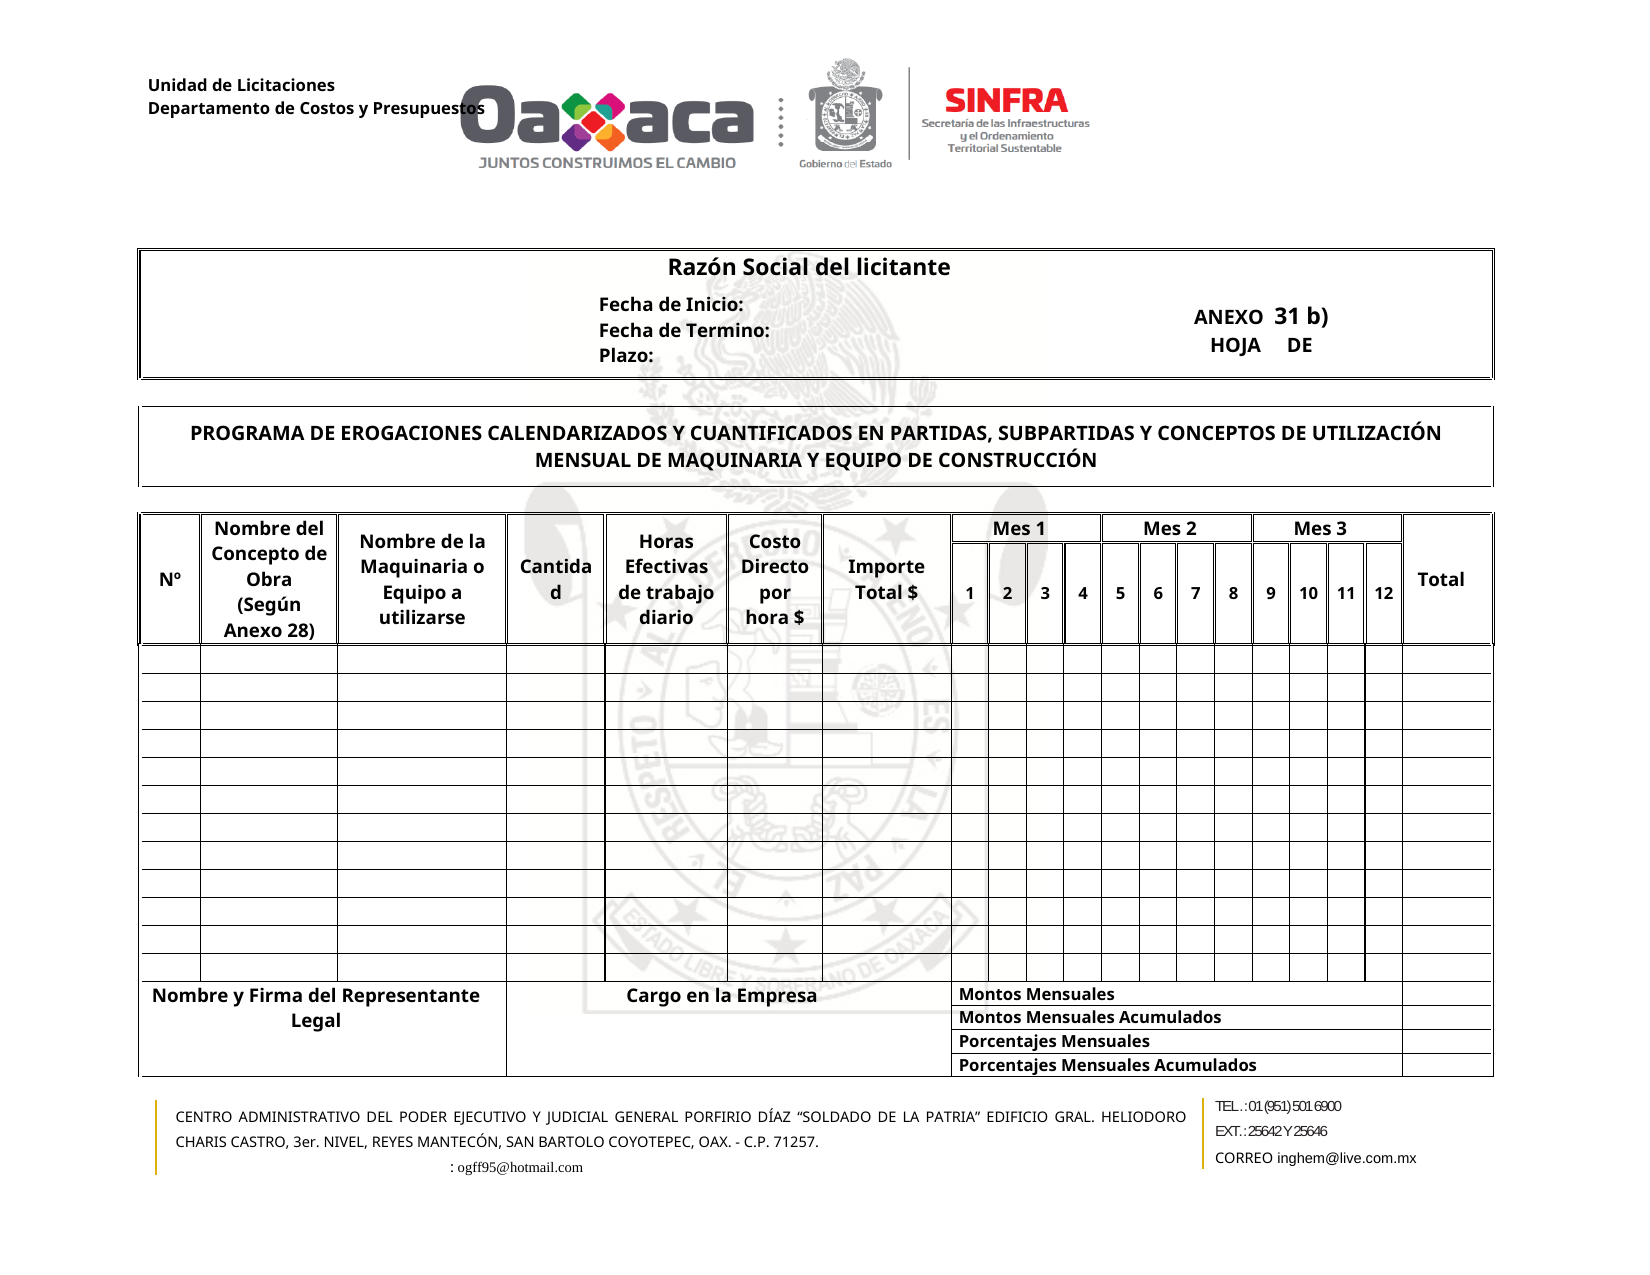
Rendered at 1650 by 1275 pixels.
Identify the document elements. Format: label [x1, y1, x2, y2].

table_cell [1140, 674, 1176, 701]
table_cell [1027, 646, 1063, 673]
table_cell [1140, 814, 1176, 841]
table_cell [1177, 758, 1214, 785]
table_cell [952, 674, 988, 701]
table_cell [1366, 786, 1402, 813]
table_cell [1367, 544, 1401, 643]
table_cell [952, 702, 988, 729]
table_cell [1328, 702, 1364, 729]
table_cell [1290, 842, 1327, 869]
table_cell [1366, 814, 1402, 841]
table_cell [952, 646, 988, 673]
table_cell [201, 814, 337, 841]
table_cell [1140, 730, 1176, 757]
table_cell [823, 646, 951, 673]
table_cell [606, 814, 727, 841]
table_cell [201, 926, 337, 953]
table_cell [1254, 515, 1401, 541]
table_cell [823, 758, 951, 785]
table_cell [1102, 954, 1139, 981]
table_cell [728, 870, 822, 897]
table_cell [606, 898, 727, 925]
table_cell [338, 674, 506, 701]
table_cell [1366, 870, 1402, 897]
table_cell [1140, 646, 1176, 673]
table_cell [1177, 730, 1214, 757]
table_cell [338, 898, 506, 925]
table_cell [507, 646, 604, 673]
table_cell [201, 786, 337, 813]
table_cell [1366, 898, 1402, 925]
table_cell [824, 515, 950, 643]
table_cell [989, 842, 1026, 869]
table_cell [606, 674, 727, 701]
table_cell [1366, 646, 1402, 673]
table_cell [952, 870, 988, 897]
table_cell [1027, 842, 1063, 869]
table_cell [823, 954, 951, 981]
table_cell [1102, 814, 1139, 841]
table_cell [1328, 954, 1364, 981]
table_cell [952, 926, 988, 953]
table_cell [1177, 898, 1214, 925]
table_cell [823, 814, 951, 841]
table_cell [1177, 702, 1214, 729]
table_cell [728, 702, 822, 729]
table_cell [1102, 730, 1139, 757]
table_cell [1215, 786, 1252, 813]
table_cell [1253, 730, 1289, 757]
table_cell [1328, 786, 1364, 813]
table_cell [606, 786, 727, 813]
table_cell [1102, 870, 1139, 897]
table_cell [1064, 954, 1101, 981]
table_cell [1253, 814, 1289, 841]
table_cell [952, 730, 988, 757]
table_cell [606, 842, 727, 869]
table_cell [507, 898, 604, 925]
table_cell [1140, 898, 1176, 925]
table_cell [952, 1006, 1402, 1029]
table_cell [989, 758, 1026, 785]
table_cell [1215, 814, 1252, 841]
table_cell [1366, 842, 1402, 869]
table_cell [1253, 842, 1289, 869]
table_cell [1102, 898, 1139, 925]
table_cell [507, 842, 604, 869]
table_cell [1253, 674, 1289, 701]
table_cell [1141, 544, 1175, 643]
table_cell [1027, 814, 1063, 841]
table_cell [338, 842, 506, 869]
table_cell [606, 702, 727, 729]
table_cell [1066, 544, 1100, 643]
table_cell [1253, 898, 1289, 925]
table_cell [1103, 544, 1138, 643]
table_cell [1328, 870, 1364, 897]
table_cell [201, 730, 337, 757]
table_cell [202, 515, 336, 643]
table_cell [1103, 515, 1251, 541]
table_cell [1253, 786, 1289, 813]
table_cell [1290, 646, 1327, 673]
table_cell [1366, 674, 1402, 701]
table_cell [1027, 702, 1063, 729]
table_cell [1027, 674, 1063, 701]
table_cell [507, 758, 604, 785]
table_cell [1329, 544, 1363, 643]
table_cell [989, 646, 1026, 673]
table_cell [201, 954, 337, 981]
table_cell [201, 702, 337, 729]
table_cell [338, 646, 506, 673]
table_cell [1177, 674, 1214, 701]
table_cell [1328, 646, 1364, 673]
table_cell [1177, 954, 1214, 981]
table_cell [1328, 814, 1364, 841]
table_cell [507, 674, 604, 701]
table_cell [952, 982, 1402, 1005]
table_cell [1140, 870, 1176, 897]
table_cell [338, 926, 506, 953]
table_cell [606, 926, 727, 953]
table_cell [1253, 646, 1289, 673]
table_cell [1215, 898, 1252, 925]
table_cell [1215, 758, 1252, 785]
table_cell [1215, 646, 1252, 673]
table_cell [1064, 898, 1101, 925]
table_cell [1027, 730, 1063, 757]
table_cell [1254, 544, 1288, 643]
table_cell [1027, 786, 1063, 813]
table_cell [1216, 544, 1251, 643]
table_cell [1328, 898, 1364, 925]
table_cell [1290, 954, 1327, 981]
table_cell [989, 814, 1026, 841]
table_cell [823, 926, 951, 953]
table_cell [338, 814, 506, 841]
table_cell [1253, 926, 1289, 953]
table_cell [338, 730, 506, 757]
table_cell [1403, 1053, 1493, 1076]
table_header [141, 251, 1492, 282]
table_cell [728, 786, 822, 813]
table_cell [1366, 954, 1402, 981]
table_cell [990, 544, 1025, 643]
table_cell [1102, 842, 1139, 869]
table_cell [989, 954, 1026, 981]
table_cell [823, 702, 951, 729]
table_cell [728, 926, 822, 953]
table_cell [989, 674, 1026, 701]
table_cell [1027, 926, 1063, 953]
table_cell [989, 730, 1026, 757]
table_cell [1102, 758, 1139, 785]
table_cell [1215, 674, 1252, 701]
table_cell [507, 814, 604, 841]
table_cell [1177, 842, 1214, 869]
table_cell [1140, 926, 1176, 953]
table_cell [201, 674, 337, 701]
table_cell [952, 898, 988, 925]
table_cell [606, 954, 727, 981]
picture [420, 49, 1122, 178]
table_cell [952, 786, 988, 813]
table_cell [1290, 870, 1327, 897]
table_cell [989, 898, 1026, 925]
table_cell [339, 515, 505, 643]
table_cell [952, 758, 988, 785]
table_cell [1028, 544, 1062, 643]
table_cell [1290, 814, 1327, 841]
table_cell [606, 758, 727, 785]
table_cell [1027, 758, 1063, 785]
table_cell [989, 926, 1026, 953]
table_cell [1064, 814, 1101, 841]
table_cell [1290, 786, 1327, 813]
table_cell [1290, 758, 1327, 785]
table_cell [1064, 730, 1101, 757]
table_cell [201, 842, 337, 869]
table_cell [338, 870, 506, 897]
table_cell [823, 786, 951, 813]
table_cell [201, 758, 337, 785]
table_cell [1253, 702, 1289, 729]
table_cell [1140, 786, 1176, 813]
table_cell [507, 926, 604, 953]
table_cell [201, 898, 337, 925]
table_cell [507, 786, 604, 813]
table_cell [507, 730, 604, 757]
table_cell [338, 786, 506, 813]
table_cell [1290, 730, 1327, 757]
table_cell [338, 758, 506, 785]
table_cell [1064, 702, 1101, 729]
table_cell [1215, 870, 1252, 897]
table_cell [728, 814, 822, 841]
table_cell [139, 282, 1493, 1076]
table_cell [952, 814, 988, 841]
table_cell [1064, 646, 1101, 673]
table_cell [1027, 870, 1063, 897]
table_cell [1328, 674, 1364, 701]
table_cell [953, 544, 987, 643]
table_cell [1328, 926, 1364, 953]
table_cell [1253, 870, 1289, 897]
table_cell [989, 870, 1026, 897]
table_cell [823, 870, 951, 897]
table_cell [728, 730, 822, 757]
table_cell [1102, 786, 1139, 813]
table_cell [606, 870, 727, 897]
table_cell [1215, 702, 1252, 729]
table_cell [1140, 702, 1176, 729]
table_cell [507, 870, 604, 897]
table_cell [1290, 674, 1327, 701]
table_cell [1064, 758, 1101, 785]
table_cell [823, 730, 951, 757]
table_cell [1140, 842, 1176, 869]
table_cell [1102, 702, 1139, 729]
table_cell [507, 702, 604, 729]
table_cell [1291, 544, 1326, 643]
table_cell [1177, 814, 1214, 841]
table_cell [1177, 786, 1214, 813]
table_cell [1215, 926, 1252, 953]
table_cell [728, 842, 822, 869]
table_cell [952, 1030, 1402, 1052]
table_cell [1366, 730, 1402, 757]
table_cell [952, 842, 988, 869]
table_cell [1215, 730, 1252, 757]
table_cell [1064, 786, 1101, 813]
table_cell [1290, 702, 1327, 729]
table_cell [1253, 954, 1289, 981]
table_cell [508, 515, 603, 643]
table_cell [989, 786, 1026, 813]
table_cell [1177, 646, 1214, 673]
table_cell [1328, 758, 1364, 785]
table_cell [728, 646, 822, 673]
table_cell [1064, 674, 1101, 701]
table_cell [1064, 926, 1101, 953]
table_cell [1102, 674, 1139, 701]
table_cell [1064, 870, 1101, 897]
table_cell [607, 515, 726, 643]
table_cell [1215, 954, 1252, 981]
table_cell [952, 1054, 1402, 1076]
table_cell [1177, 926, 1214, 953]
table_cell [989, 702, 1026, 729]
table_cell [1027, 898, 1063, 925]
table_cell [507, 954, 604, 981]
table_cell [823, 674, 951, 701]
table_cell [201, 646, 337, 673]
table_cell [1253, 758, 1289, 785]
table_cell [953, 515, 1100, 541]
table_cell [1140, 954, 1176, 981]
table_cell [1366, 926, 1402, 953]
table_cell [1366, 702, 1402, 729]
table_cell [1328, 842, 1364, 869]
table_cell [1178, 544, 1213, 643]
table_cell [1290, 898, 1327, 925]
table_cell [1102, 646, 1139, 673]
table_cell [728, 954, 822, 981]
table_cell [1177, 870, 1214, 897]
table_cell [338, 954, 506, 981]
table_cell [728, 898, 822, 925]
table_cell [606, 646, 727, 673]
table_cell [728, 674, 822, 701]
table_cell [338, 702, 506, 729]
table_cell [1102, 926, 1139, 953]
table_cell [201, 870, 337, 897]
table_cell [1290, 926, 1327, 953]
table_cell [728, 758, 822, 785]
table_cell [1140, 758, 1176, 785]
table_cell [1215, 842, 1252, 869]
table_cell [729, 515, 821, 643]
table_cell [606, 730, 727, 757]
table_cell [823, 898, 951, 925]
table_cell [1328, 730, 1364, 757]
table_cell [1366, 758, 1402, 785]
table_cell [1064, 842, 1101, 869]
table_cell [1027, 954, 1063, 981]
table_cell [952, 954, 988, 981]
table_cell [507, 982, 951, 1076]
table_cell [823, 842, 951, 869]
